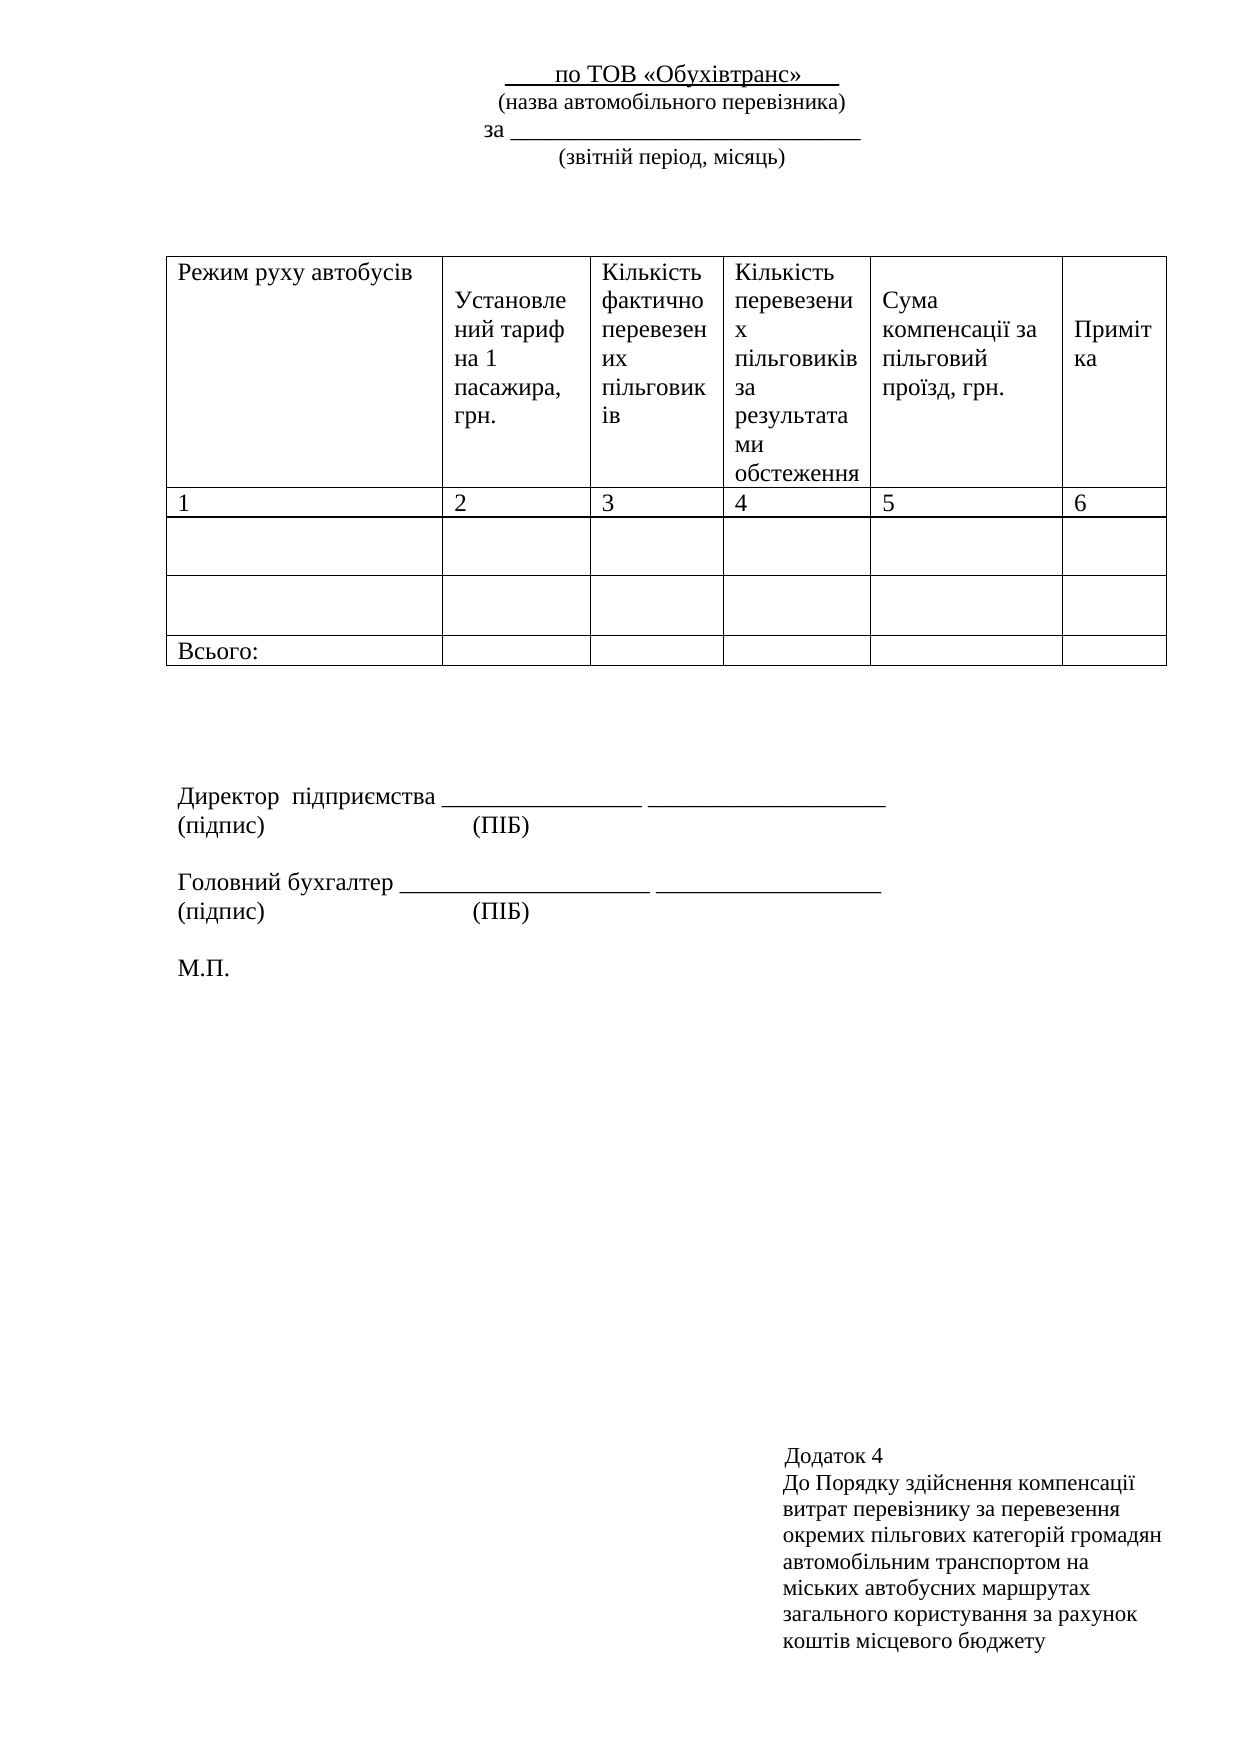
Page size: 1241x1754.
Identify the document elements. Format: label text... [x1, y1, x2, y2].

table_cell [871, 518, 1062, 575]
table_cell 4 [724, 488, 870, 516]
table_cell [724, 576, 870, 635]
table_header Режим руху автобусів [167, 257, 442, 487]
table_header Сума компенсації за пільговий проїзд, грн. [871, 257, 1062, 487]
text Директор підприємства ________________ ___________________ [177, 781, 1167, 810]
text До Порядку здійснення компенсації [783, 1469, 1167, 1495]
table_cell [1063, 518, 1166, 575]
text (звітній період, місяць) [177, 143, 1167, 169]
text ____по ТОВ «Обухівтранс»___ [177, 59, 1167, 88]
text Додаток 4 [398, 1442, 1167, 1469]
text витрат перевізнику за перевезення [783, 1495, 1167, 1521]
text за ____________________________ [177, 114, 1167, 143]
table_cell [167, 576, 442, 635]
text (підпис) (ПІБ) [177, 896, 1167, 925]
table_header Кількість перевезених пільговиків за результатами обстеження [724, 257, 870, 487]
table_cell [443, 636, 590, 665]
text окремих пільгових категорій громадян автомобільним транспортом на міських автобусних маршрутах загального користування за рахунок коштів місцевого бюджету [783, 1521, 1167, 1653]
table_cell [871, 576, 1062, 635]
table_cell 2 [443, 488, 590, 516]
table_header Примітка [1063, 257, 1166, 487]
table_cell Всього: [167, 636, 442, 665]
table_cell 6 [1063, 488, 1166, 516]
table_header Кількість фактично перевезених пільговиків [591, 257, 723, 487]
table_cell [443, 518, 590, 575]
table_cell 3 [591, 488, 723, 516]
table_cell [1063, 636, 1166, 665]
table_cell [724, 518, 870, 575]
text (підпис) (ПІБ) [177, 810, 1167, 838]
table_cell [591, 518, 723, 575]
table_cell [871, 636, 1062, 665]
text М.П. [177, 953, 1167, 982]
table_cell [591, 576, 723, 635]
table_cell [167, 518, 442, 575]
text (назва автомобільного перевізника) [177, 88, 1167, 114]
text Головний бухгалтер ____________________ __________________ [177, 867, 1167, 896]
table_cell [1063, 576, 1166, 635]
table_cell [443, 576, 590, 635]
table_header Установлений тариф на 1 пасажира, грн. [443, 257, 590, 487]
table_cell 1 [167, 488, 442, 516]
table_cell 5 [871, 488, 1062, 516]
table_cell [724, 636, 870, 665]
table_cell [591, 636, 723, 665]
